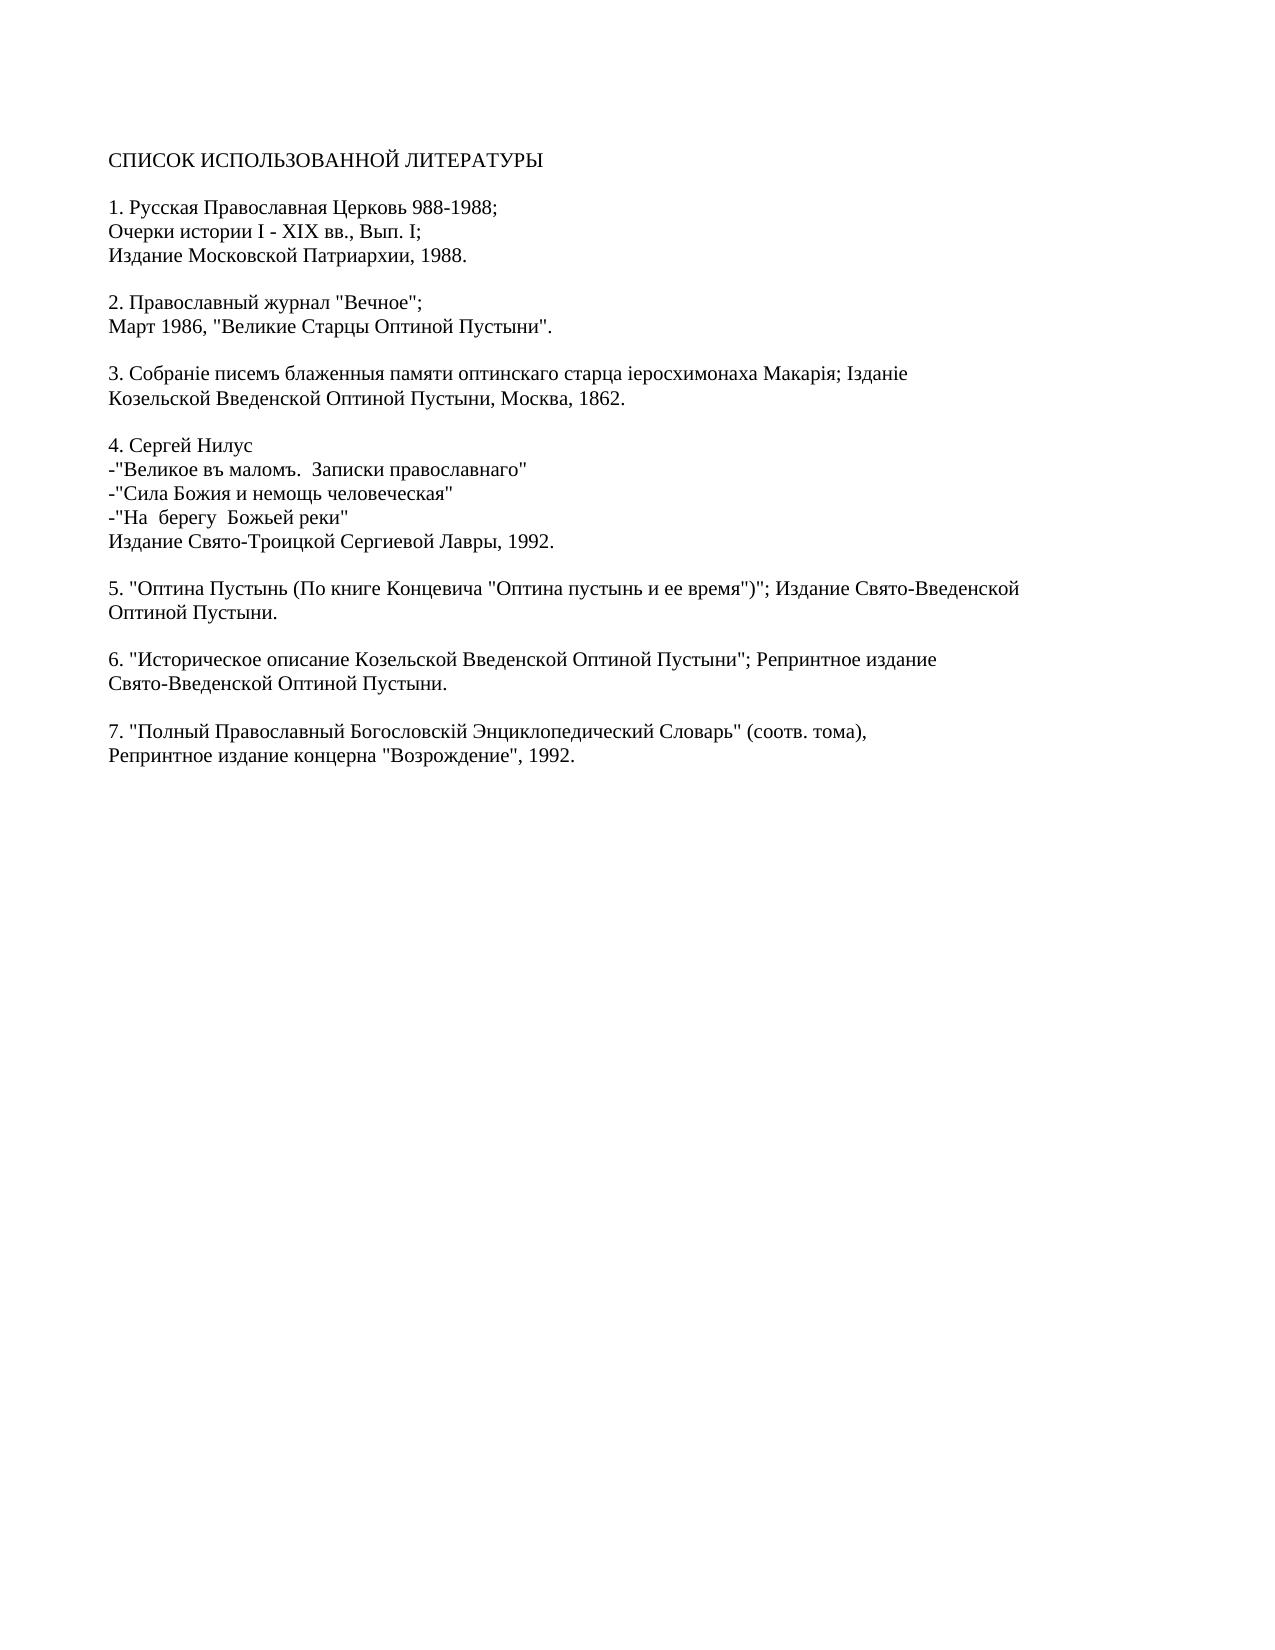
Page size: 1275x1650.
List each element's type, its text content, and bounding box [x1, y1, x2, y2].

text Свято-Введенской Оптиной Пустыни. [108, 671, 1027, 695]
text 2. Православный журнал "Вечное"; [108, 290, 1137, 314]
text Издание Московской Патриархии, 1988. [108, 243, 1137, 267]
text -"На берегу Божьей реки" [108, 505, 1137, 529]
text 7. "Полный Православный Богословскiй Энциклопедический Словарь" (соотв. тома), [108, 718, 1091, 743]
text 6. "Историческое описание Козельской Введенской Оптиной Пустыни"; Репринтное издание [108, 647, 1027, 671]
text -"Сила Божия и немощь человеческая" [108, 481, 1137, 505]
text Очерки истории I - XIX вв., Вып. I; [108, 219, 1137, 243]
text -"Великое въ маломъ. Записки православнаго" [108, 457, 1137, 481]
text 5. "Оптина Пустынь (По книге Концевича "Оптина пустынь и ее время")"; Издание Свято-Введенской Оптиной Пустыни. [108, 576, 1055, 624]
text 4. Сергей Нилус [108, 433, 963, 457]
text Издание Свято-Троицкой Сергиевой Лавры, 1992. [108, 529, 1137, 553]
text Март 1986, "Великие Старцы Оптиной Пустыни". [108, 314, 1137, 338]
text 1. Русская Православная Церковь 988-1988; [108, 195, 1137, 219]
text Репринтное издание концерна "Возрождение", 1992. [108, 743, 1091, 767]
text СПИСОК ИСПОЛЬЗОВАННОЙ ЛИТЕРАТУРЫ [108, 148, 1137, 172]
text 3. Собранiе писемъ блаженныя памяти оптинскаго старца iеросхимонаха Макарiя; Iзданiе Козельской Введенской Оптиной Пустыни, Москва, 1862. [108, 361, 963, 409]
